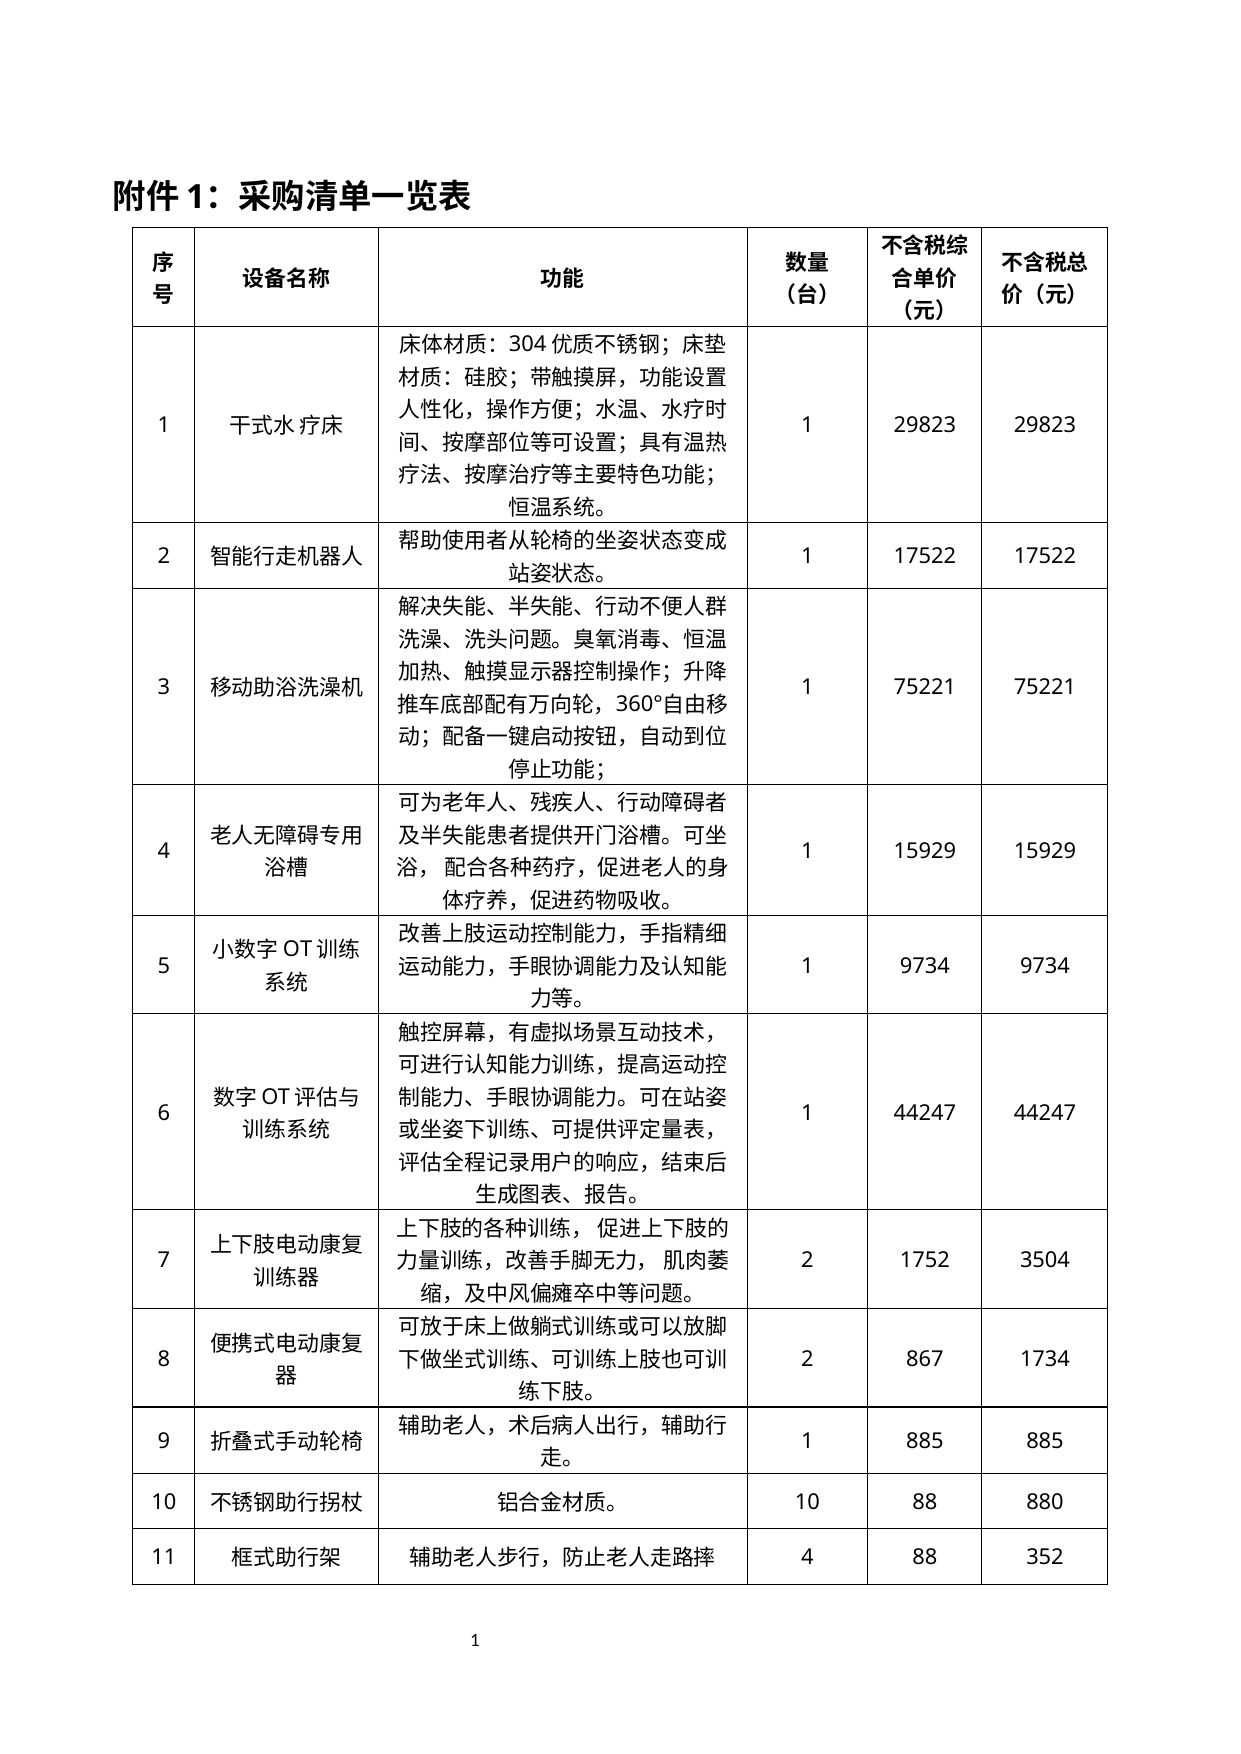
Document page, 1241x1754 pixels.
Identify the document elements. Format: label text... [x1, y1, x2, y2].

table_cell 1 [748, 589, 867, 784]
table_cell 上下肢的各种训练， 促进上下肢的力量训练，改善手脚无力， 肌肉萎缩，及中风偏瘫卒中等问题。 [379, 1210, 747, 1308]
table_cell 可为老年人、残疾人、行动障碍者及半失能患者提供开门浴槽。可坐浴， 配合各种药疗，促进老人的身体疗养，促进药物吸收。 [379, 785, 747, 915]
table_header 数量（台） [748, 228, 867, 326]
table_cell 15929 [982, 785, 1107, 915]
table_cell 移动助浴洗澡机 [195, 589, 378, 784]
table_cell 老人无障碍专用浴槽 [195, 785, 378, 915]
table_cell 44247 [868, 1014, 981, 1209]
table_cell 小数字OT训练系统 [195, 916, 378, 1013]
table_cell 辅助老人步行，防止老人走路摔倒。 [379, 1529, 747, 1583]
table_cell 不锈钢助行拐杖 [195, 1474, 378, 1528]
table_cell 床体材质：304优质不锈钢；床垫材质：硅胶；带触摸屏，功能设置人性化，操作方便；水温、水疗时间、按摩部位等可设置；具有温热疗法、按摩治疗等主要特色功能；恒温系统。 [379, 327, 747, 522]
table_cell 75221 [868, 589, 981, 784]
table_cell 帮助使用者从轮椅的坐姿状态变成站姿状态。 [379, 523, 747, 588]
table_cell 10 [748, 1474, 867, 1528]
table_cell 17522 [868, 523, 981, 588]
table_cell 2 [133, 523, 194, 588]
table_cell 75221 [982, 589, 1107, 784]
table_cell 5 [133, 916, 194, 1013]
table_cell 29823 [868, 327, 981, 522]
table_cell 2 [748, 1309, 867, 1406]
table_cell 88 [868, 1474, 981, 1528]
table_header 序号 [133, 228, 194, 326]
table_cell 8 [133, 1309, 194, 1406]
table_cell 1 [748, 523, 867, 588]
table_cell 44247 [982, 1014, 1107, 1209]
table_cell 3504 [982, 1210, 1107, 1308]
table_cell 867 [868, 1309, 981, 1406]
table_cell 1 [748, 1014, 867, 1209]
table_cell 1 [748, 916, 867, 1013]
table_header 不含税综合单价（元） [868, 228, 981, 326]
table_cell 3 [133, 589, 194, 784]
table_header 功能 [379, 228, 747, 326]
table_cell 改善上肢运动控制能力，手指精细运动能力，手眼协调能力及认知能力等。 [379, 916, 747, 1013]
table_cell 2 [748, 1210, 867, 1308]
table_cell 352 [982, 1529, 1107, 1583]
table_cell 1 [748, 1408, 867, 1472]
table_cell 智能行走机器人 [195, 523, 378, 588]
table_cell 可放于床上做躺式训练或可以放脚下做坐式训练、可训练上肢也可训练下肢。 [379, 1309, 747, 1406]
table_cell 框式助行架 [195, 1529, 378, 1583]
table_cell 6 [133, 1014, 194, 1209]
table_cell 10 [133, 1474, 194, 1528]
table_cell 1 [133, 327, 194, 522]
table_cell 4 [133, 785, 194, 915]
text 附件1：采购清单一览表 [112, 162, 1069, 227]
table_cell 1752 [868, 1210, 981, 1308]
table_cell 11 [133, 1529, 194, 1583]
table_header 设备名称 [195, 228, 378, 326]
table_cell 9 [133, 1408, 194, 1472]
table_cell 7 [133, 1210, 194, 1308]
table_cell 触控屏幕，有虚拟场景互动技术，可进行认知能力训练，提高运动控制能力、手眼协调能力。可在站姿或坐姿下训练、可提供评定量表，评估全程记录用户的响应，结束后生成图表、报告。 [379, 1014, 747, 1209]
table_cell 15929 [868, 785, 981, 915]
table_cell 铝合金材质。 [379, 1474, 747, 1528]
table_cell 29823 [982, 327, 1107, 522]
table_cell 885 [868, 1408, 981, 1472]
table_cell 9734 [982, 916, 1107, 1013]
table_cell 17522 [982, 523, 1107, 588]
table_cell 干式水 疗床 [195, 327, 378, 522]
table_header 不含税总价（元） [982, 228, 1107, 326]
table_cell 辅助老人，术后病人出行，辅助行走。 [379, 1408, 747, 1472]
table_cell 88 [868, 1529, 981, 1583]
table_cell 数字OT评估与训练系统 [195, 1014, 378, 1209]
table_cell 1 [748, 327, 867, 522]
table_cell 折叠式手动轮椅 [195, 1408, 378, 1472]
table_cell 885 [982, 1408, 1107, 1472]
table_cell 1734 [982, 1309, 1107, 1406]
table_cell 上下肢电动康复训练器 [195, 1210, 378, 1308]
table_cell 1 [748, 785, 867, 915]
table_cell 4 [748, 1529, 867, 1583]
table_cell 便携式电动康复器 [195, 1309, 378, 1406]
table_cell 880 [982, 1474, 1107, 1528]
table_cell 9734 [868, 916, 981, 1013]
table_cell 解决失能、半失能、行动不便人群洗澡、洗头问题。臭氧消毒、恒温加热、触摸显示器控制操作；升降推车底部配有万向轮，360°自由移动；配备一键启动按钮，自动到位停止功能； [379, 589, 747, 784]
